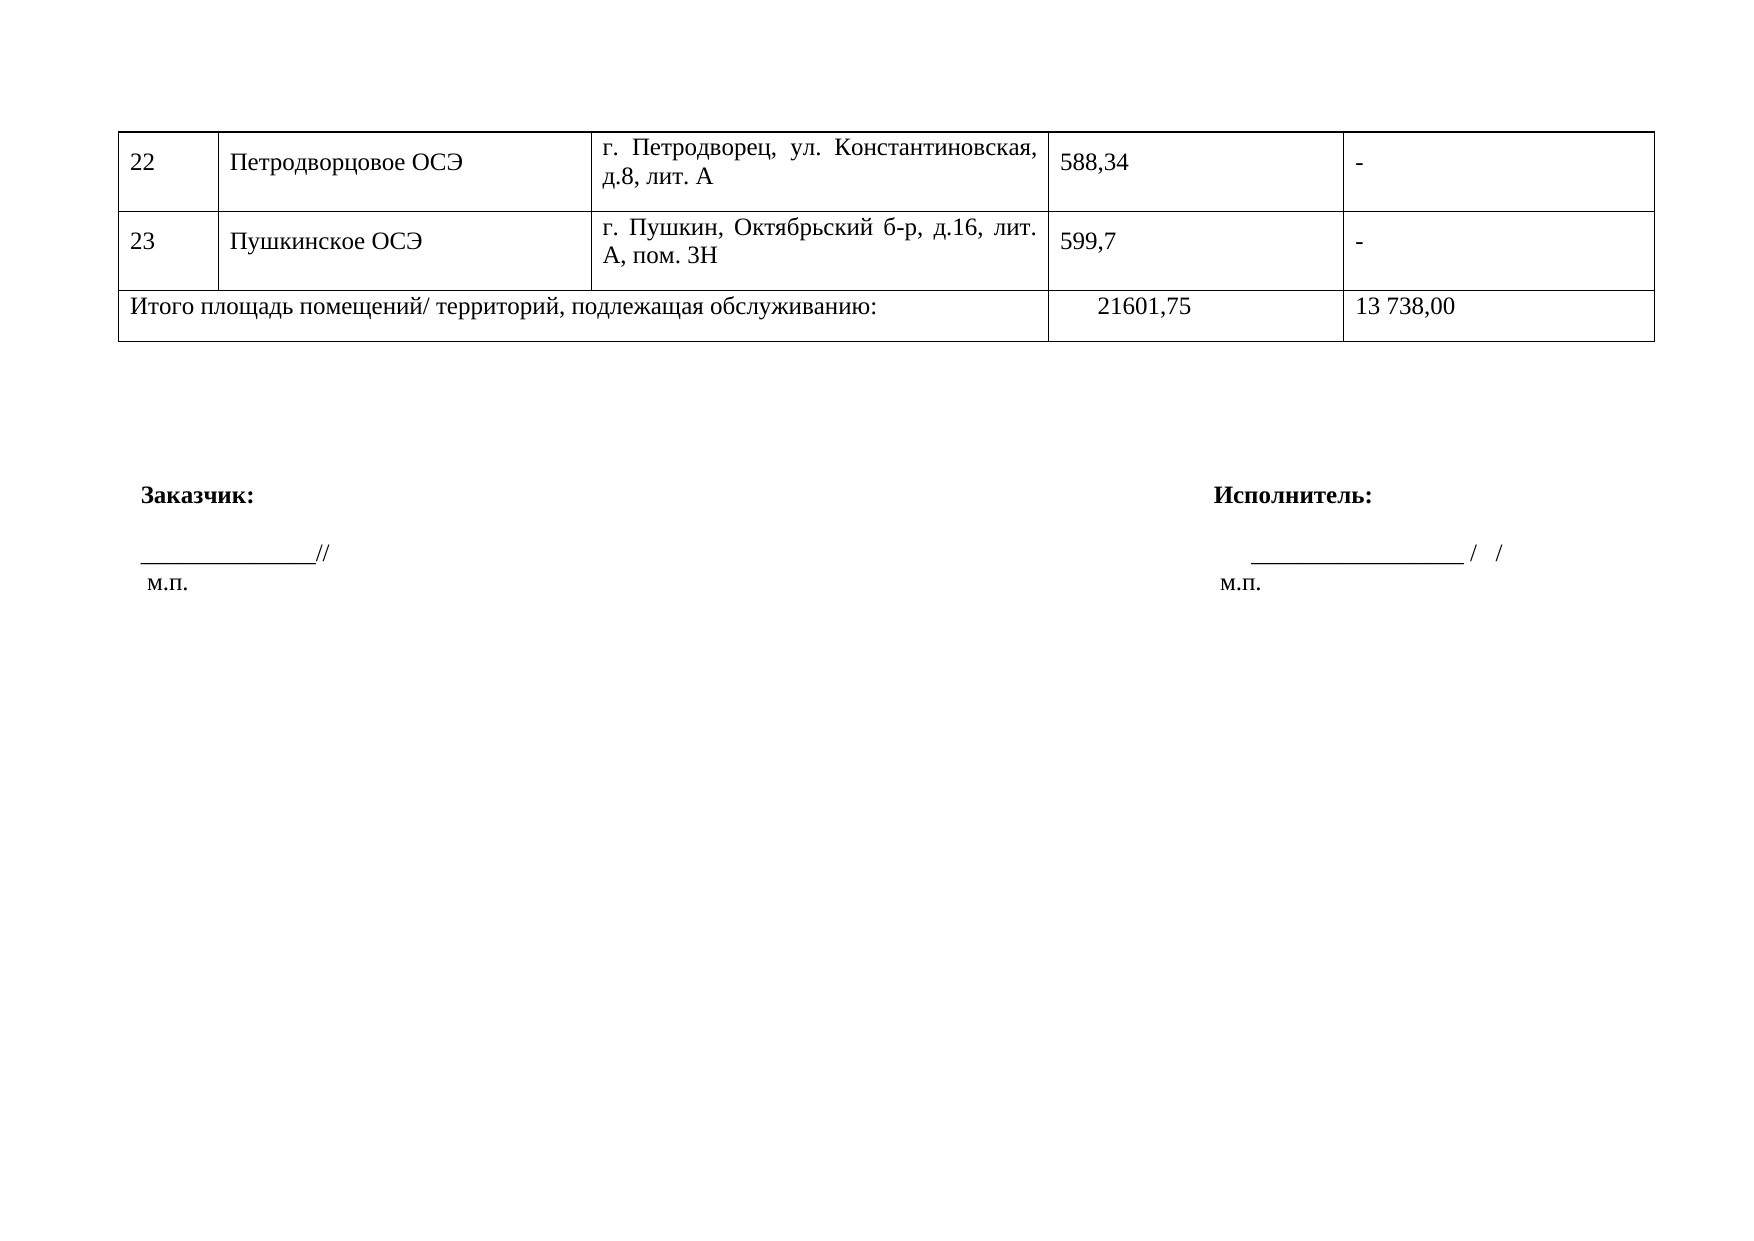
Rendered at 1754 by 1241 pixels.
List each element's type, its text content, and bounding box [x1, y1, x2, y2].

table_cell 22 [119, 133, 218, 211]
table_cell г. Пушкин, Октябрьский б-р, д.16, лит. А, пом. 3Н [592, 212, 1048, 290]
table_cell 588,34 [1049, 133, 1343, 211]
table_cell Петродворцовое ОСЭ [219, 133, 591, 211]
table_cell Итого площадь помещений/ территорий, подлежащая обслуживанию: [119, 291, 1048, 341]
table_header Исполнитель: _________________ / / м.п. [1196, 452, 1701, 596]
table_cell - [1344, 133, 1654, 211]
table_cell Пушкинское ОСЭ [219, 212, 591, 290]
table_cell 599,7 [1049, 212, 1343, 290]
table_cell - [1344, 212, 1654, 290]
table_header Заказчик: ______________// м.п. [129, 452, 1196, 596]
table_cell 23 [119, 212, 218, 290]
table_cell 13 738,00 [1344, 291, 1654, 341]
table_cell 21601,75 [1049, 291, 1343, 341]
table_cell г. Петродворец, ул. Константиновская, д.8, лит. А [592, 133, 1048, 211]
